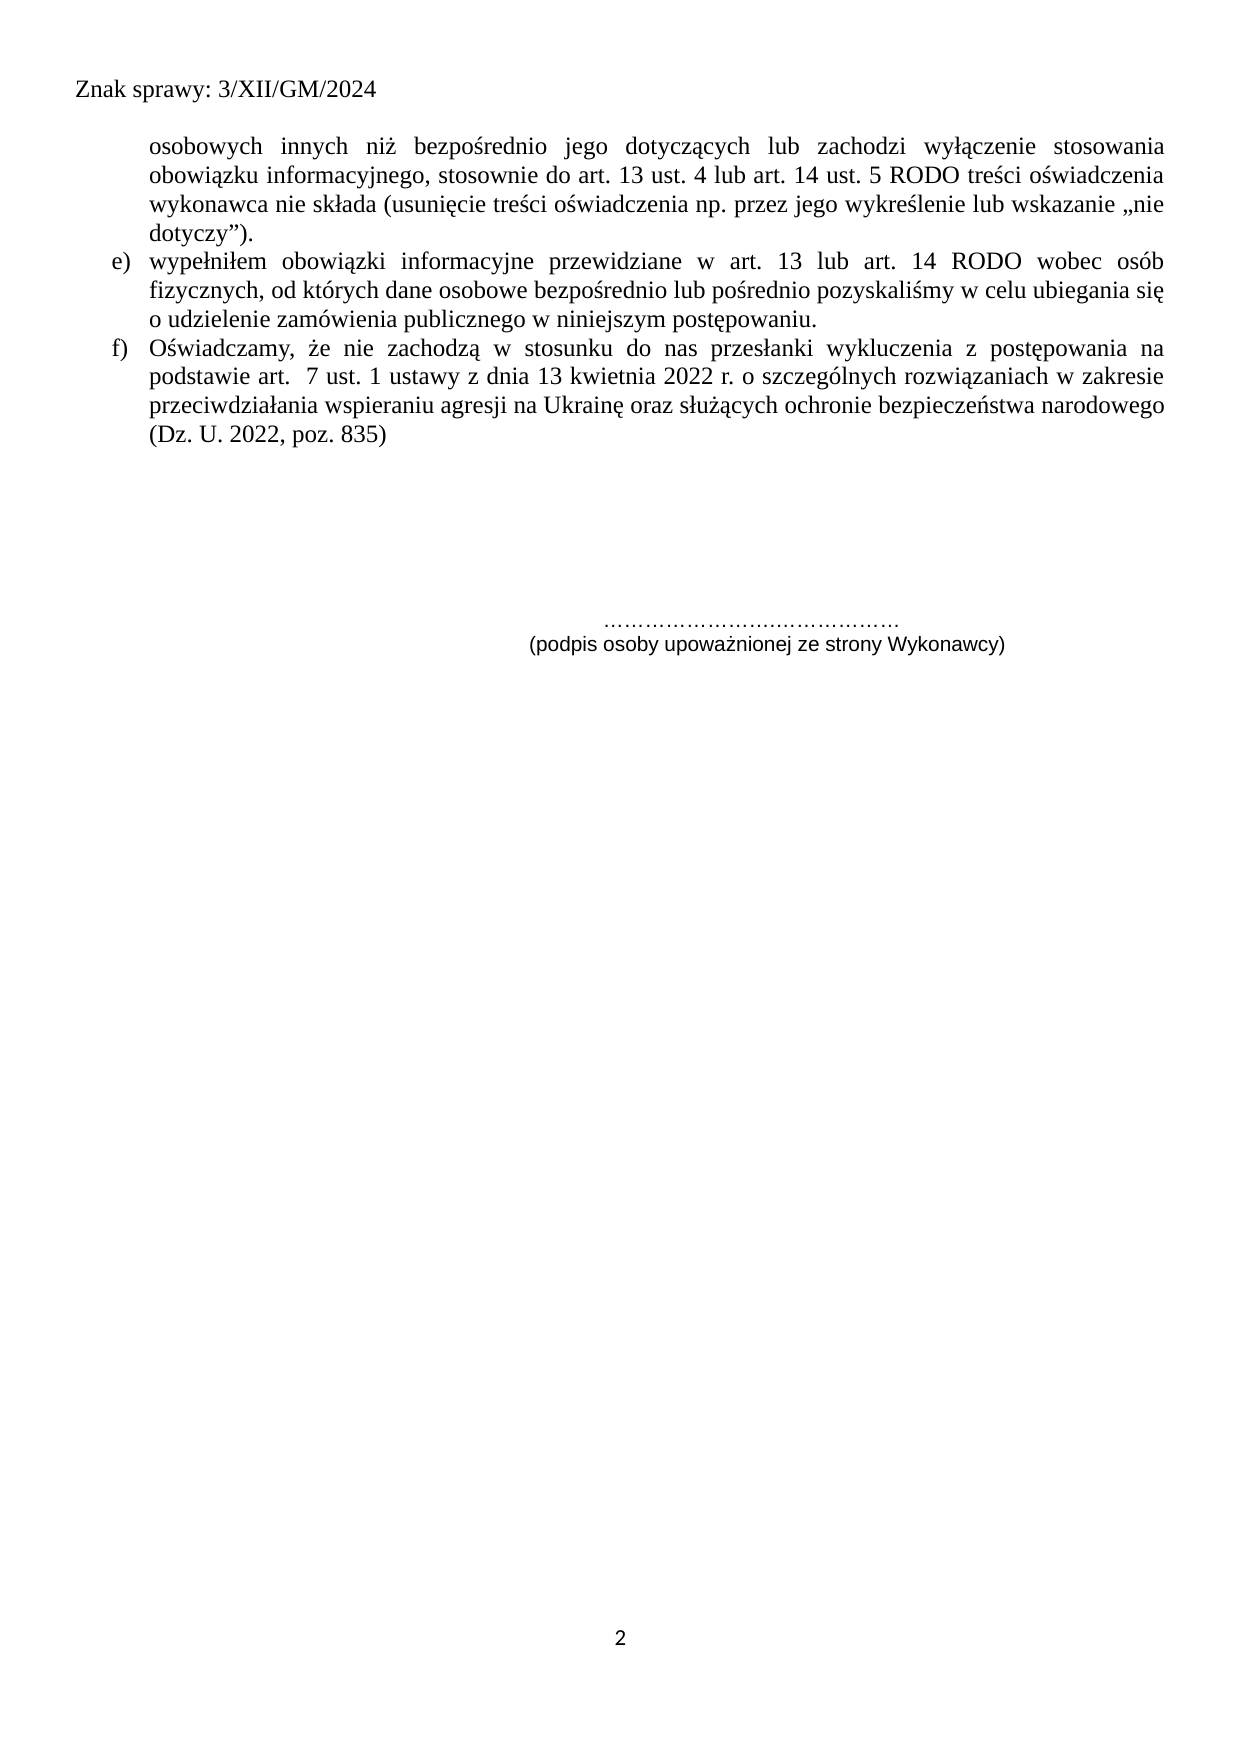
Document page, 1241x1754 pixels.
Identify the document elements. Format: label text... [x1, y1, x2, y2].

list Oświadczamy, że nie zachodzą w stosunku do nas przesłanki wykluczenia z postępowania na podstawie art. 7 ust. 1 ustawy z dnia 13 kwietnia 2022 r. o szczególnych rozwiązaniach w zakresie przeciwdziałania wspieraniu agresji na Ukrainę oraz służących ochronie bezpieczeństwa narodowego (Dz. U. 2022, poz. 835) [111, 333, 1165, 448]
text (podpis osoby upoważnionej ze strony Wykonawcy) [517, 632, 1165, 656]
text …………………….……………… [591, 608, 1165, 632]
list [111, 131, 1165, 246]
list wypełniłem obowiązki informacyjne przewidziane w art. 13 lub art. 14 RODO wobec osób fizycznych, od których dane osobowe bezpośrednio lub pośrednio pozyskaliśmy w celu ubiegania się o udzielenie zamówienia publicznego w niniejszym postępowaniu. [111, 246, 1165, 333]
